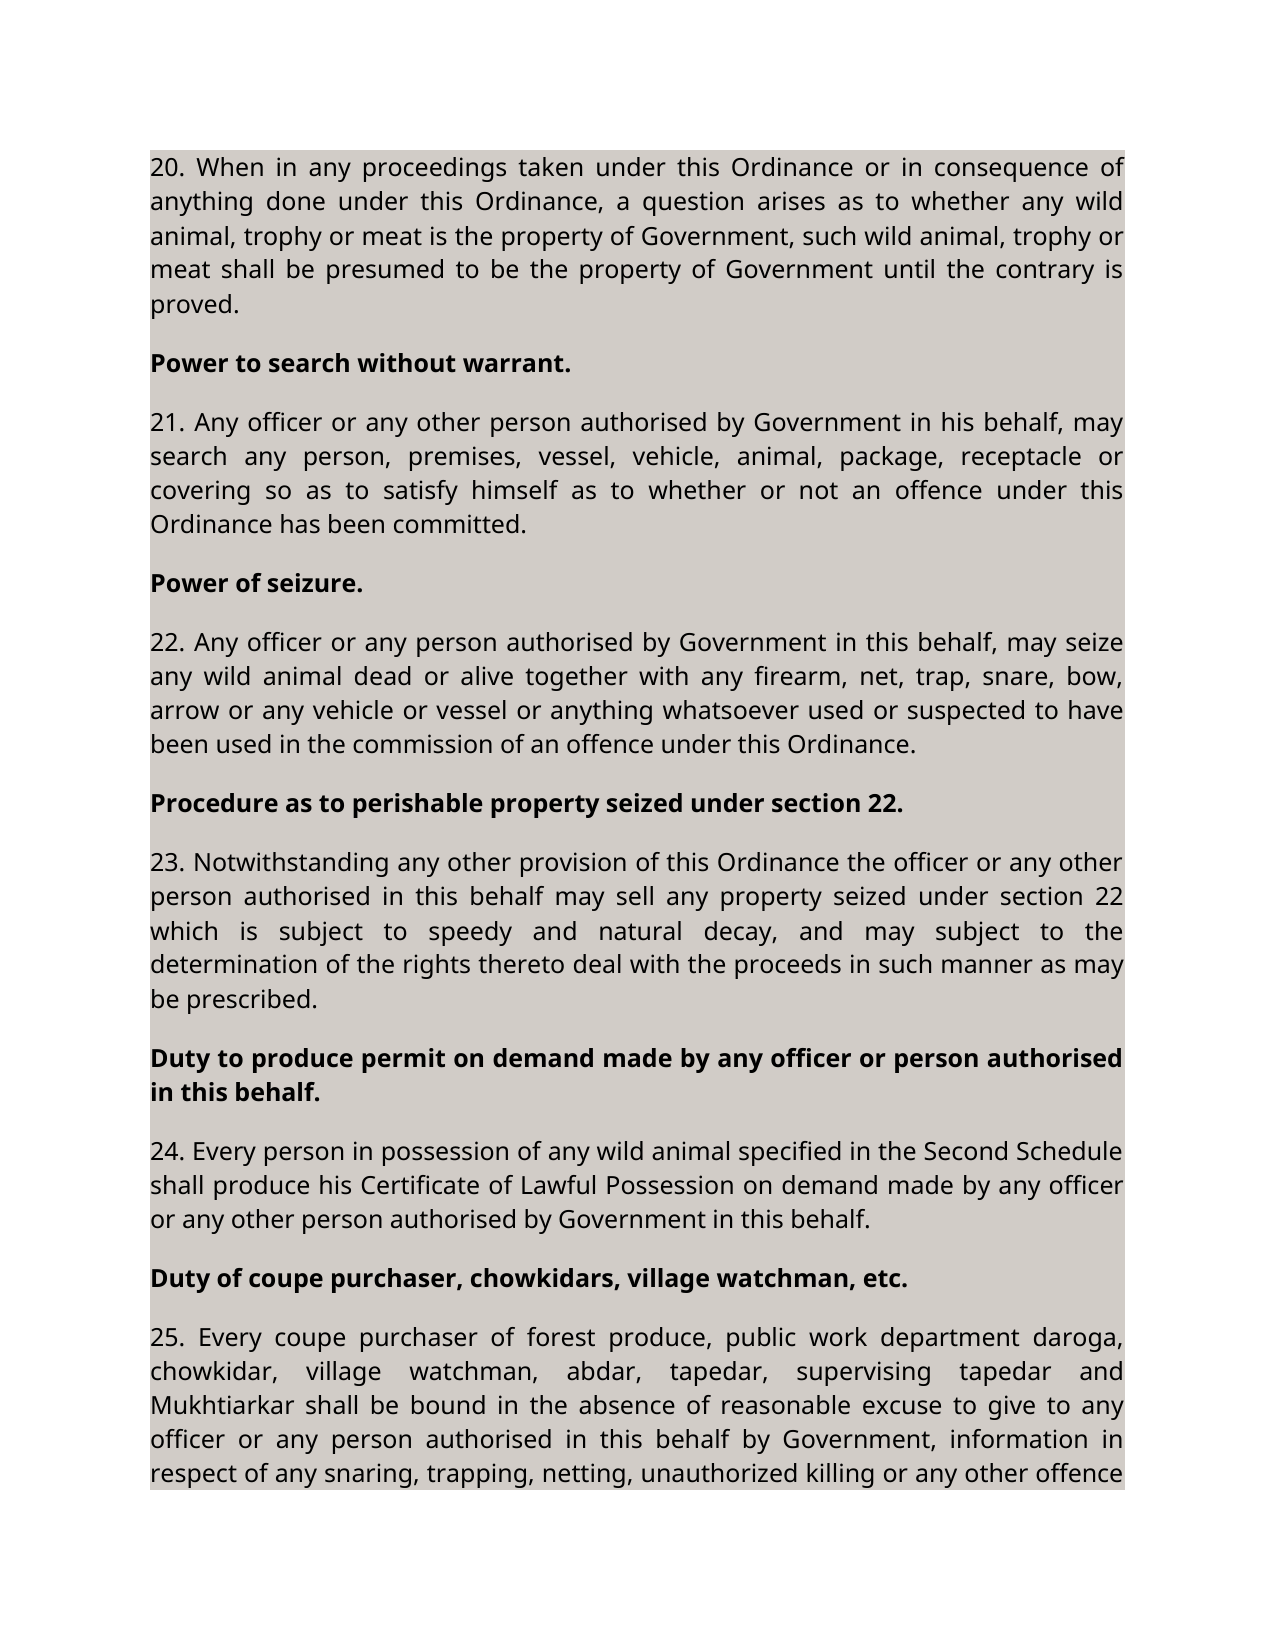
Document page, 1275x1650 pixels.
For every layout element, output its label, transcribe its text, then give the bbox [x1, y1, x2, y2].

text Duty to produce permit on demand made by any officer or person authorised in this behalf. [150, 1040, 1125, 1108]
text 22. Any officer or any person authorised by Government in this behalf, may seize any wild animal dead or alive together with any firearm, net, trap, snare, bow, arrow or any vehicle or vessel or anything whatsoever used or suspected to have been used in the commission of an offence under this Ordinance. [150, 625, 1125, 761]
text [150, 1320, 1125, 1490]
text Power to search without warrant. [150, 345, 1125, 379]
text 21. Any officer or any other person authorised by Government in his behalf, may search any person, premises, vessel, vehicle, animal, package, receptacle or covering so as to satisfy himself as to whether or not an offence under this Ordinance has been committed. [150, 404, 1125, 541]
text Procedure as to perishable property seized under section 22. [150, 786, 1125, 820]
text 23. Notwithstanding any other provision of this Ordinance the officer or any other person authorised in this behalf may sell any property seized under section 22 which is subject to speedy and natural decay, and may subject to the determination of the rights thereto deal with the proceeds in such manner as may be prescribed. [150, 845, 1125, 1015]
text Power of seizure. [150, 566, 1125, 600]
text 20. When in any proceedings taken under this Ordinance or in consequence of anything done under this Ordinance, a question arises as to whether any wild animal, trophy or meat is the property of Government, such wild animal, trophy or meat shall be presumed to be the property of Government until the contrary is proved. [150, 150, 1125, 320]
text Duty of coupe purchaser, chowkidars, village watchman, etc. [150, 1261, 1125, 1295]
text 24. Every person in possession of any wild animal specified in the Second Schedule shall produce his Certificate of Lawful Possession on demand made by any officer or any other person authorised by Government in this behalf. [150, 1133, 1125, 1236]
